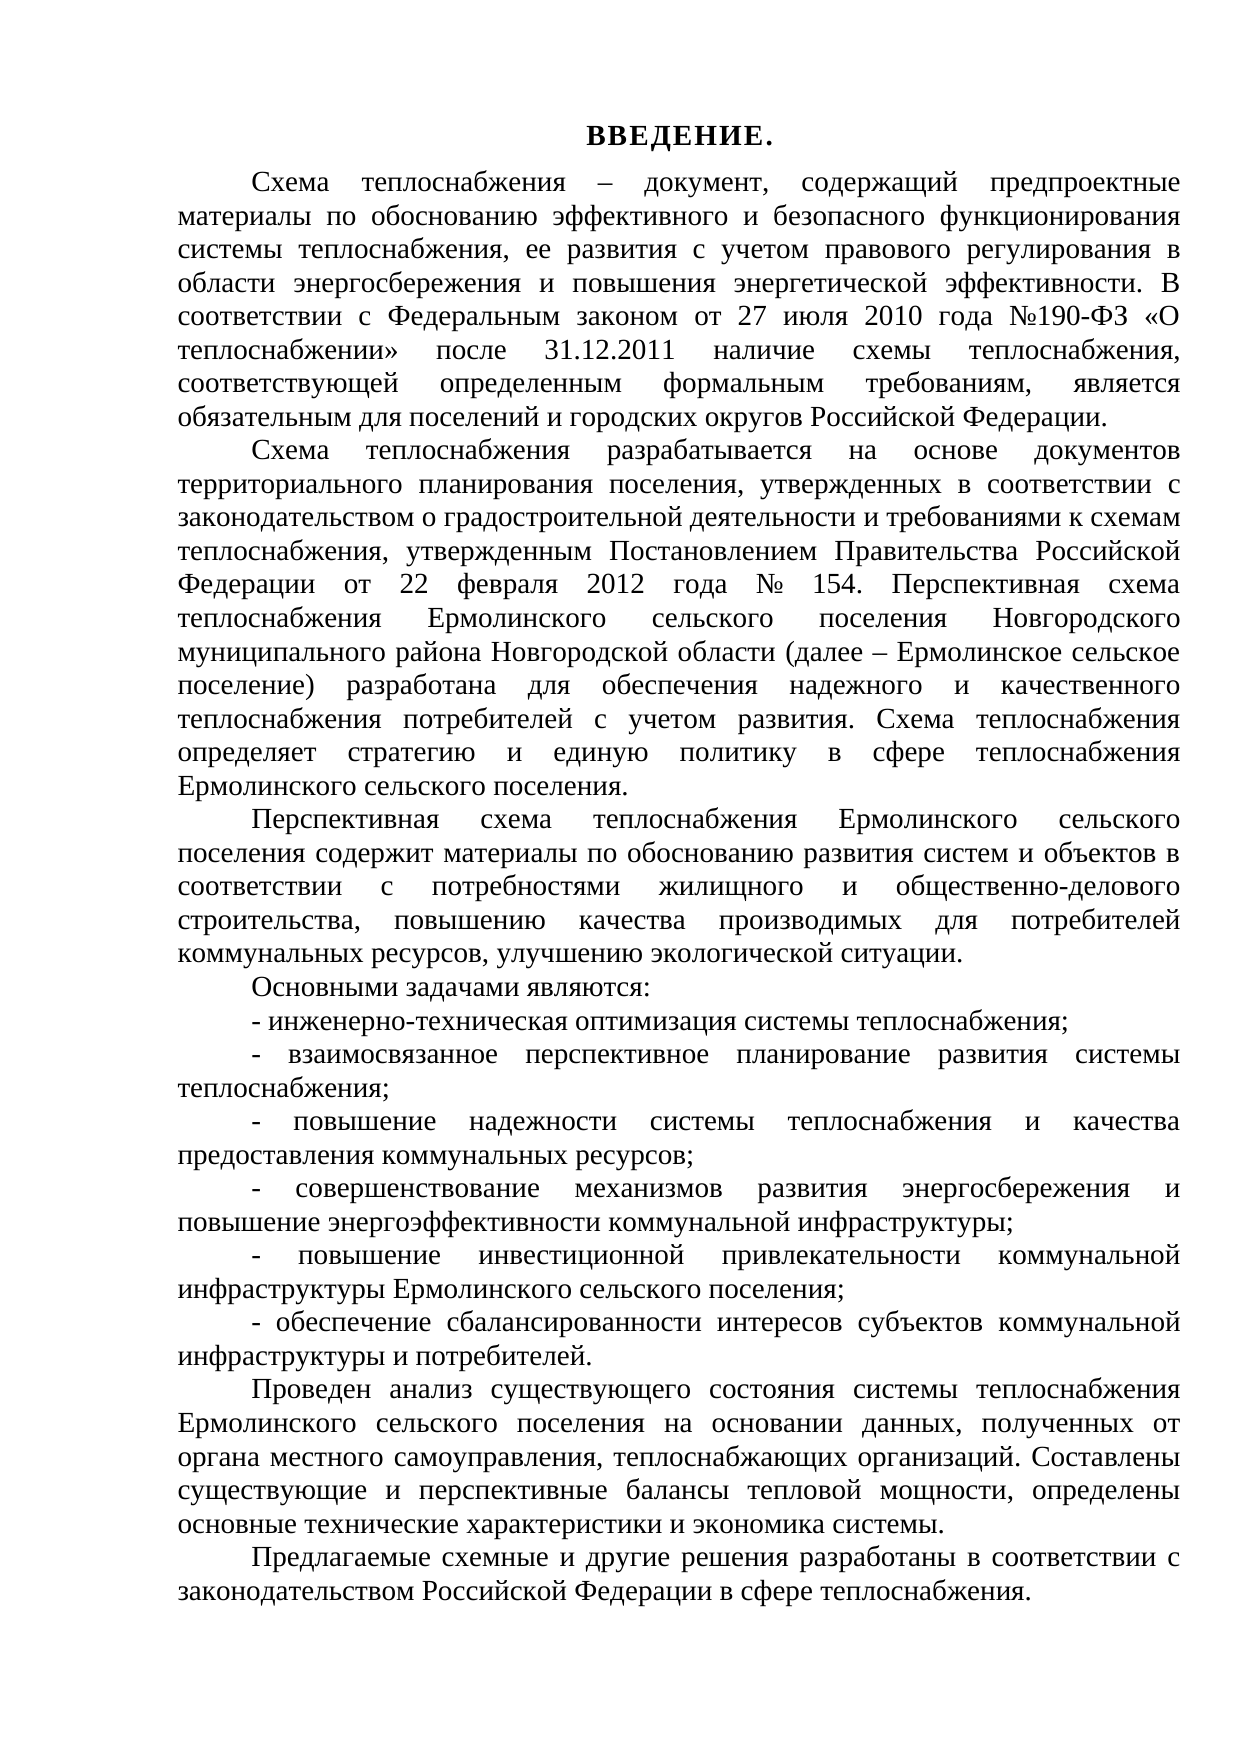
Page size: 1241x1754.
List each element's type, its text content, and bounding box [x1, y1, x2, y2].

text - повышение надежности системы теплоснабжения и качества предоставления коммунальных ресурсов; [177, 1103, 1181, 1170]
text Проведен анализ существующего состояния системы теплоснабжения Ермолинского сельского поселения на основании данных, полученных от органа местного самоуправления, теплоснабжающих организаций. Составлены существующие и перспективные балансы тепловой мощности, определены основные технические характеристики и экономика системы. [177, 1372, 1181, 1539]
subtitle Введение. [177, 118, 1181, 152]
text - инженерно-техническая оптимизация системы теплоснабжения; [177, 1003, 1181, 1036]
text Схема теплоснабжения разрабатывается на основе документов территориального планирования поселения, утвержденных в соответствии с законодательством о градостроительной деятельности и требованиями к схемам теплоснабжения, утвержденным Постановлением Правительства Российской Федерации от 22 февраля 2012 года № 154. Перспективная схема теплоснабжения Ермолинского сельского поселения Новгородского муниципального района Новгородской области (далее – Ермолинское сельское поселение) разработана для обеспечения надежного и качественного теплоснабжения потребителей с учетом развития. Схема теплоснабжения определяет стратегию и единую политику в сфере теплоснабжения Ермолинского сельского поселения. [177, 432, 1181, 801]
text Перспективная схема теплоснабжения Ермолинского сельского поселения содержит материалы по обоснованию развития систем и объектов в соответствии с потребностями жилищного и общественно-делового строительства, повышению качества производимых для потребителей коммунальных ресурсов, улучшению экологической ситуации. [177, 801, 1181, 969]
text - обеспечение сбалансированности интересов субъектов коммунальной инфраструктуры и потребителей. [177, 1304, 1181, 1372]
text Основными задачами являются: [177, 969, 1181, 1003]
text Предлагаемые схемные и другие решения разработаны в соответствии с законодательством Российской Федерации в сфере теплоснабжения. [177, 1539, 1181, 1606]
text - повышение инвестиционной привлекательности коммунальной инфраструктуры Ермолинского сельского поселения; [177, 1237, 1181, 1304]
text - совершенствование механизмов развития энергосбережения и повышение энергоэффективности коммунальной инфраструктуры; [177, 1170, 1181, 1237]
text - взаимосвязанное перспективное планирование развития системы теплоснабжения; [177, 1036, 1181, 1103]
text Схема теплоснабжения – документ, содержащий предпроектные материалы по обоснованию эффективного и безопасного функционирования системы теплоснабжения, ее развития с учетом правового регулирования в области энергосбережения и повышения энергетической эффективности. В соответствии с Федеральным законом от 27 июля 2010 года №190-ФЗ «О теплоснабжении» после 31.12.2011 наличие схемы теплоснабжения, соответствующей определенным формальным требованиям, является обязательным для поселений и городских округов Российской Федерации. [177, 164, 1181, 432]
